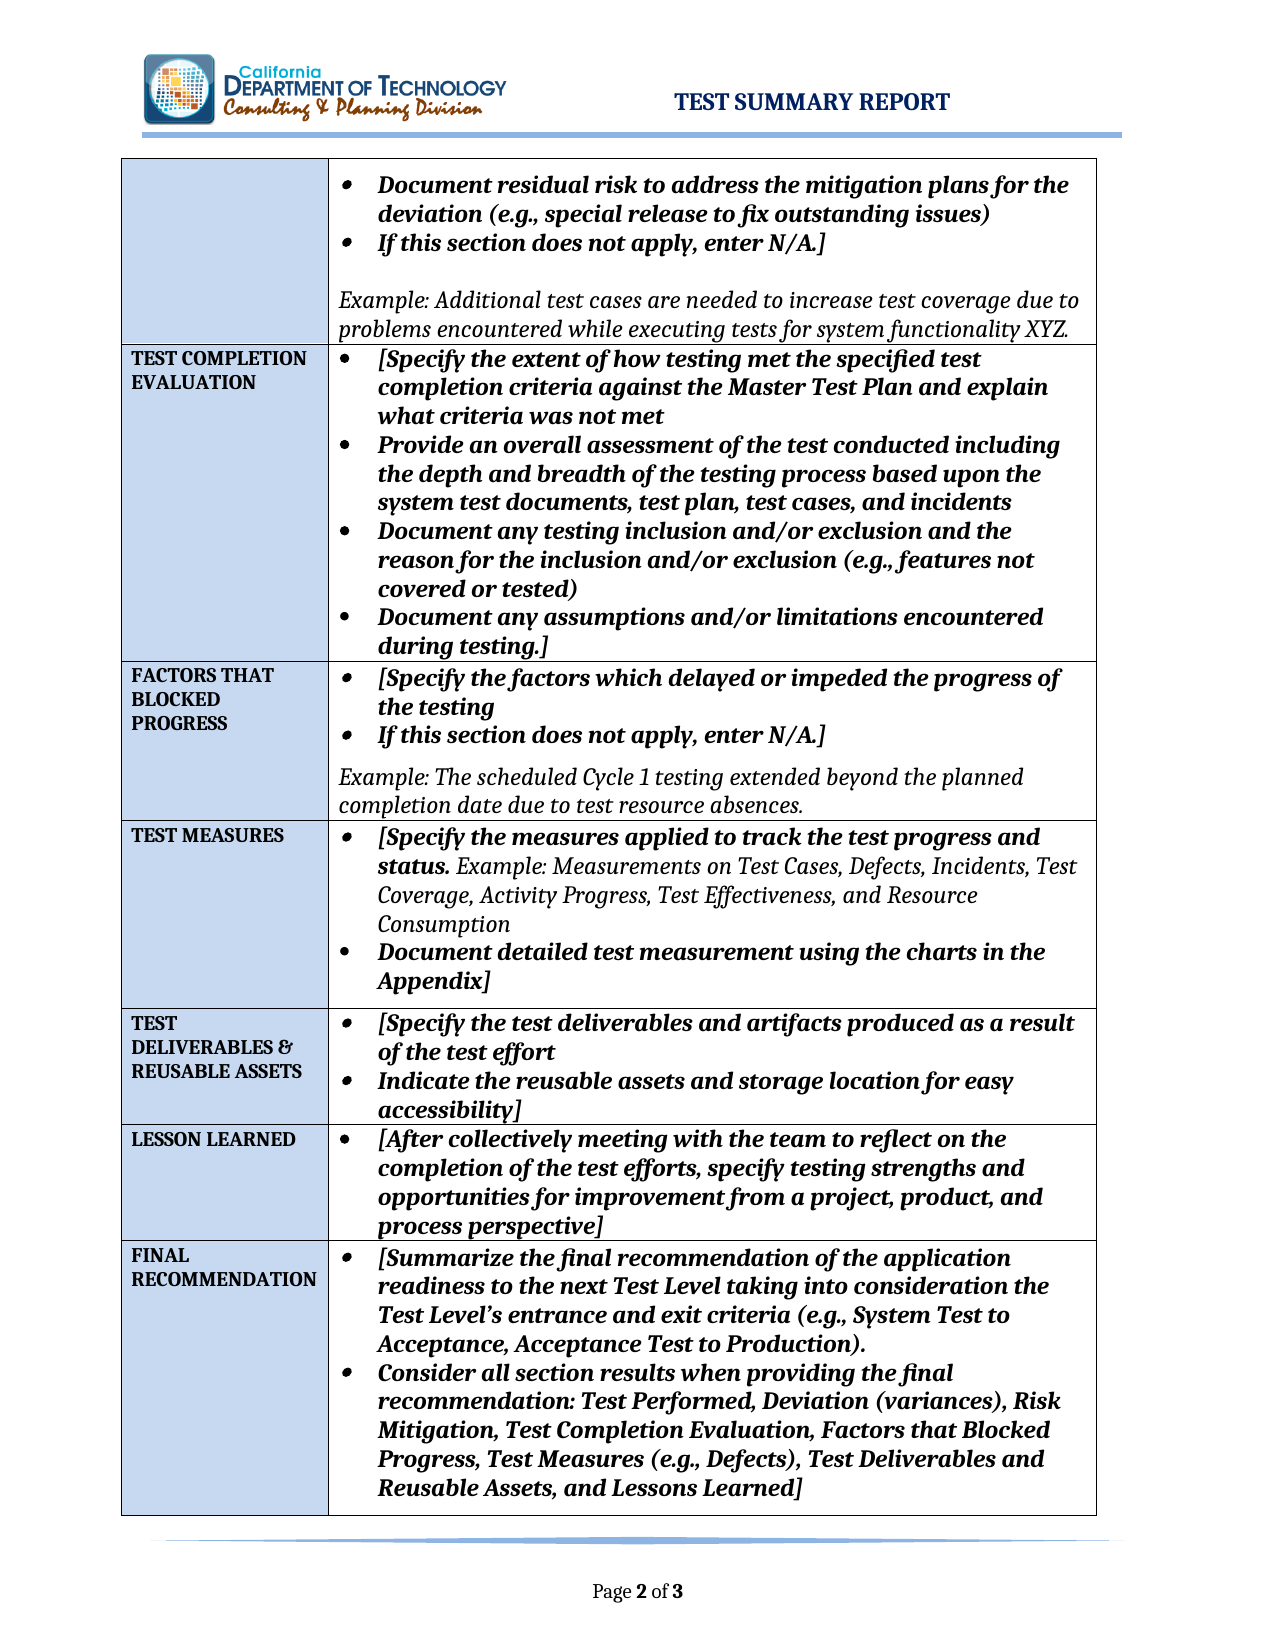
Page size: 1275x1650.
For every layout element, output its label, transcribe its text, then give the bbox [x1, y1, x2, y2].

table_cell [After collectively meeting with the team to reflect on the completion of the test efforts, specify testing strengths and opportunities for improvement from a project, product, and process perspective] [329, 1125, 1096, 1240]
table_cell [122, 1241, 328, 1515]
table_cell TEST DELIVERABLES & REUSABLE ASSETS [122, 1009, 328, 1124]
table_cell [329, 159, 1096, 343]
table_cell [Specify the measures applied to track the test progress and status. Example: Measurements on Test Cases, Defects, Incidents, Test Coverage, Activity Progress, Test Effectiveness, and Resource Consumption Document detailed test measurement using the charts in the Appendix] [329, 821, 1096, 1008]
table_cell [Specify the extent of how testing met the specified test completion criteria against the Master Test Plan and explain what criteria was not met Provide an overall assessment of the test conducted including the depth and breadth of the testing process based upon the system test documents, test plan, test cases, and incidents Document any testing inclusion and/or exclusion and the reason for the inclusion and/or exclusion (e.g., features not covered or tested) Document any assumptions and/or limitations encountered during testing.] [329, 345, 1096, 661]
table_cell [Specify the factors which delayed or impeded the progress of the testing If this section does not apply, enter N/A.] Example: The scheduled Cycle 1 testing extended beyond the planned completion date due to test resource absences. [329, 662, 1096, 820]
table_cell TEST COMPLETION EVALUATION [122, 345, 328, 661]
table_cell [Specify the test deliverables and artifacts produced as a result of the test effort Indicate the reusable assets and storage location for easy accessibility] [329, 1009, 1096, 1124]
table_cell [329, 1241, 1096, 1515]
table_cell FACTORS THAT BLOCKED PROGRESS [122, 662, 328, 820]
table_cell LESSON LEARNED [122, 1125, 328, 1240]
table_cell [122, 159, 328, 343]
picture [139, 47, 510, 129]
table_cell TEST MEASURES [122, 821, 328, 1008]
